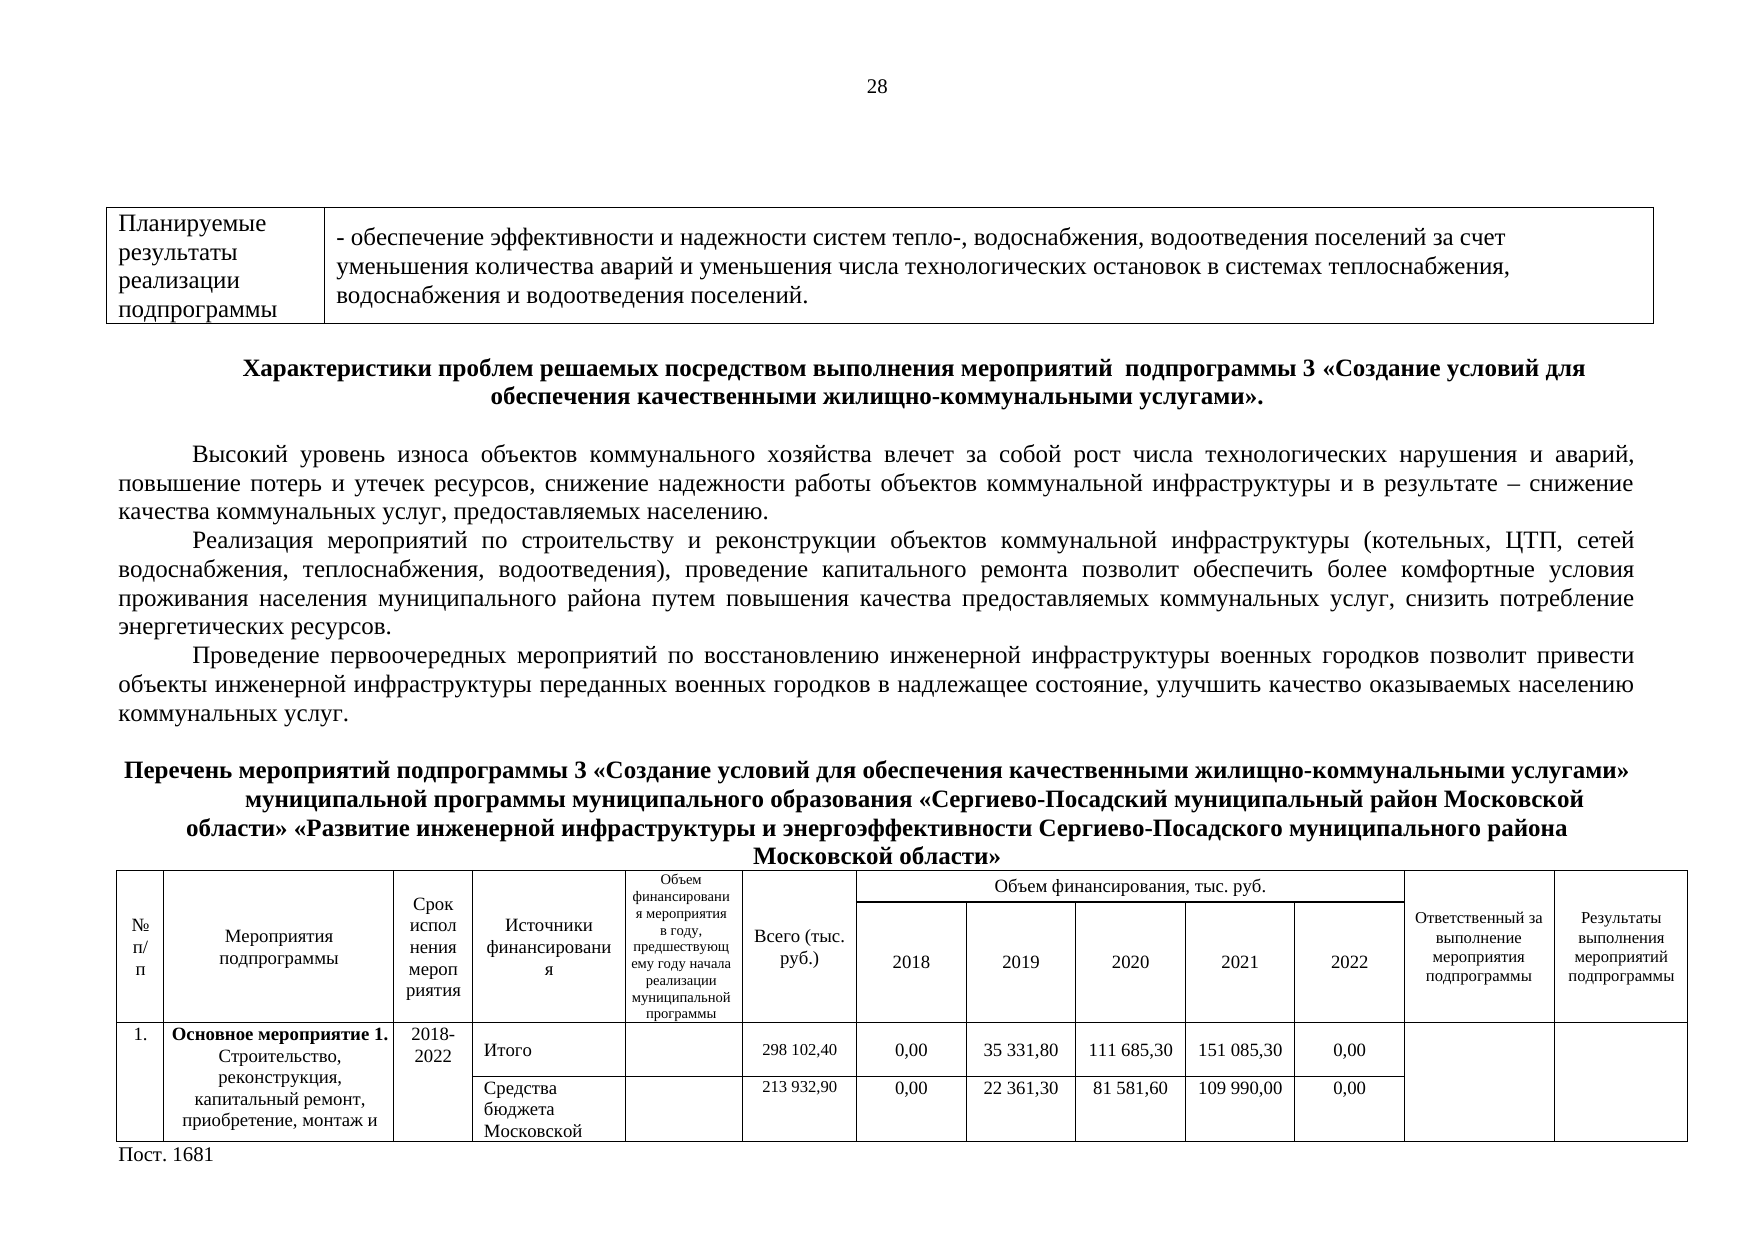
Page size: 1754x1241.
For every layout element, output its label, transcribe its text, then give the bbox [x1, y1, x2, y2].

table_header Объем финансирования, тыс. руб. [857, 871, 1404, 901]
table_cell 0,00 [1295, 1077, 1404, 1141]
table_cell 2021 [1186, 903, 1294, 1022]
table_cell 2020 [1076, 903, 1185, 1022]
table_cell 22 361,30 [967, 1077, 1075, 1141]
text муниципальной программы муниципального образования «Сергиево-Посадский муниципальный район Московской области» «Развитие инженерной инфраструктуры и энергоэффективности Сергиево-Посадского муниципального района Московской области» [118, 784, 1636, 870]
table_cell 111 685,30 [1076, 1023, 1185, 1076]
text Высокий уровень износа объектов коммунального хозяйства влечет за собой рост числа технологических нарушения и аварий, повышение потерь и утечек ресурсов, снижение надежности работы объектов коммунальной инфраструктуры и в результате – снижение качества коммунальных услуг, предоставляемых населению. [118, 439, 1636, 525]
table_cell [1405, 1023, 1554, 1141]
text Характеристики проблем решаемых посредством выполнения мероприятий подпрограммы 3 «Создание условий для обеспечения качественными жилищно-коммунальными услугами». [118, 353, 1636, 410]
table_cell 2022 [1295, 903, 1404, 1022]
table_header Срок исполнения мероприятия [394, 871, 472, 1022]
table_cell - обеспечение эффективности и надежности систем тепло-, водоснабжения, водоотведения поселений за счет уменьшения количества аварий и уменьшения числа технологических остановок в системах теплоснабжения, водоснабжения и водоотведения поселений. [325, 208, 1653, 323]
table_cell 0,00 [857, 1077, 966, 1141]
table_cell 0,00 [1295, 1023, 1404, 1076]
table_cell Основное мероприятие 1. Строительство, реконструкция, капитальный ремонт, приобретение, монтаж и ввод в эксплуатацию объектов коммунальной инфраструктуры [164, 1023, 393, 1141]
text Проведение первоочередных мероприятий по восстановлению инженерной инфраструктуры военных городков позволит привести объекты инженерной инфраструктуры переданных военных городков в надлежащее состояние, улучшить качество оказываемых населению коммунальных услуг. [118, 640, 1636, 726]
table_header Ответственный за выполнение мероприятия подпрограммы [1405, 871, 1554, 1022]
text Перечень мероприятий подпрограммы 3 «Создание условий для обеспечения качественными жилищно-коммунальными услугами» [118, 755, 1636, 784]
table_header Источники финансирования [473, 871, 625, 1022]
table_header Результаты выполнения мероприятий подпрограммы [1555, 871, 1687, 1022]
table_cell [626, 1077, 742, 1141]
table_header Всего (тыс. руб.) [743, 871, 856, 1022]
table_cell 0,00 [857, 1023, 966, 1076]
table_cell 1. [117, 1023, 163, 1141]
table_cell 2018 [857, 903, 966, 1022]
table_cell 151 085,30 [1186, 1023, 1294, 1076]
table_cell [473, 1077, 625, 1141]
table_cell Планируемые результаты реализации подпрограммы [107, 208, 324, 323]
table_cell 2019 [967, 903, 1075, 1022]
table_header Объем финансирования мероприятия в году, предшествующему году начала реализации муниципальной программы [626, 871, 742, 1022]
table_cell 109 990,00 [1186, 1077, 1294, 1141]
table_header № п/п [117, 871, 163, 1022]
table_cell Итого [473, 1023, 625, 1076]
table_cell 2018-2022 [394, 1023, 472, 1141]
table_cell 35 331,80 [967, 1023, 1075, 1076]
table_cell [1555, 1023, 1687, 1141]
table_header Мероприятия подпрограммы [164, 871, 393, 1022]
text Реализация мероприятий по строительству и реконструкции объектов коммунальной инфраструктуры (котельных, ЦТП, сетей водоснабжения, теплоснабжения, водоотведения), проведение капитального ремонта позволит обеспечить более комфортные условия проживания населения муниципального района путем повышения качества предоставляемых коммунальных услуг, снизить потребление энергетических ресурсов. [118, 525, 1636, 640]
table_cell 81 581,60 [1076, 1077, 1185, 1141]
table_cell 298 102,40 [743, 1023, 856, 1076]
table_cell [626, 1023, 742, 1076]
table_cell 213 932,90 [743, 1077, 856, 1141]
